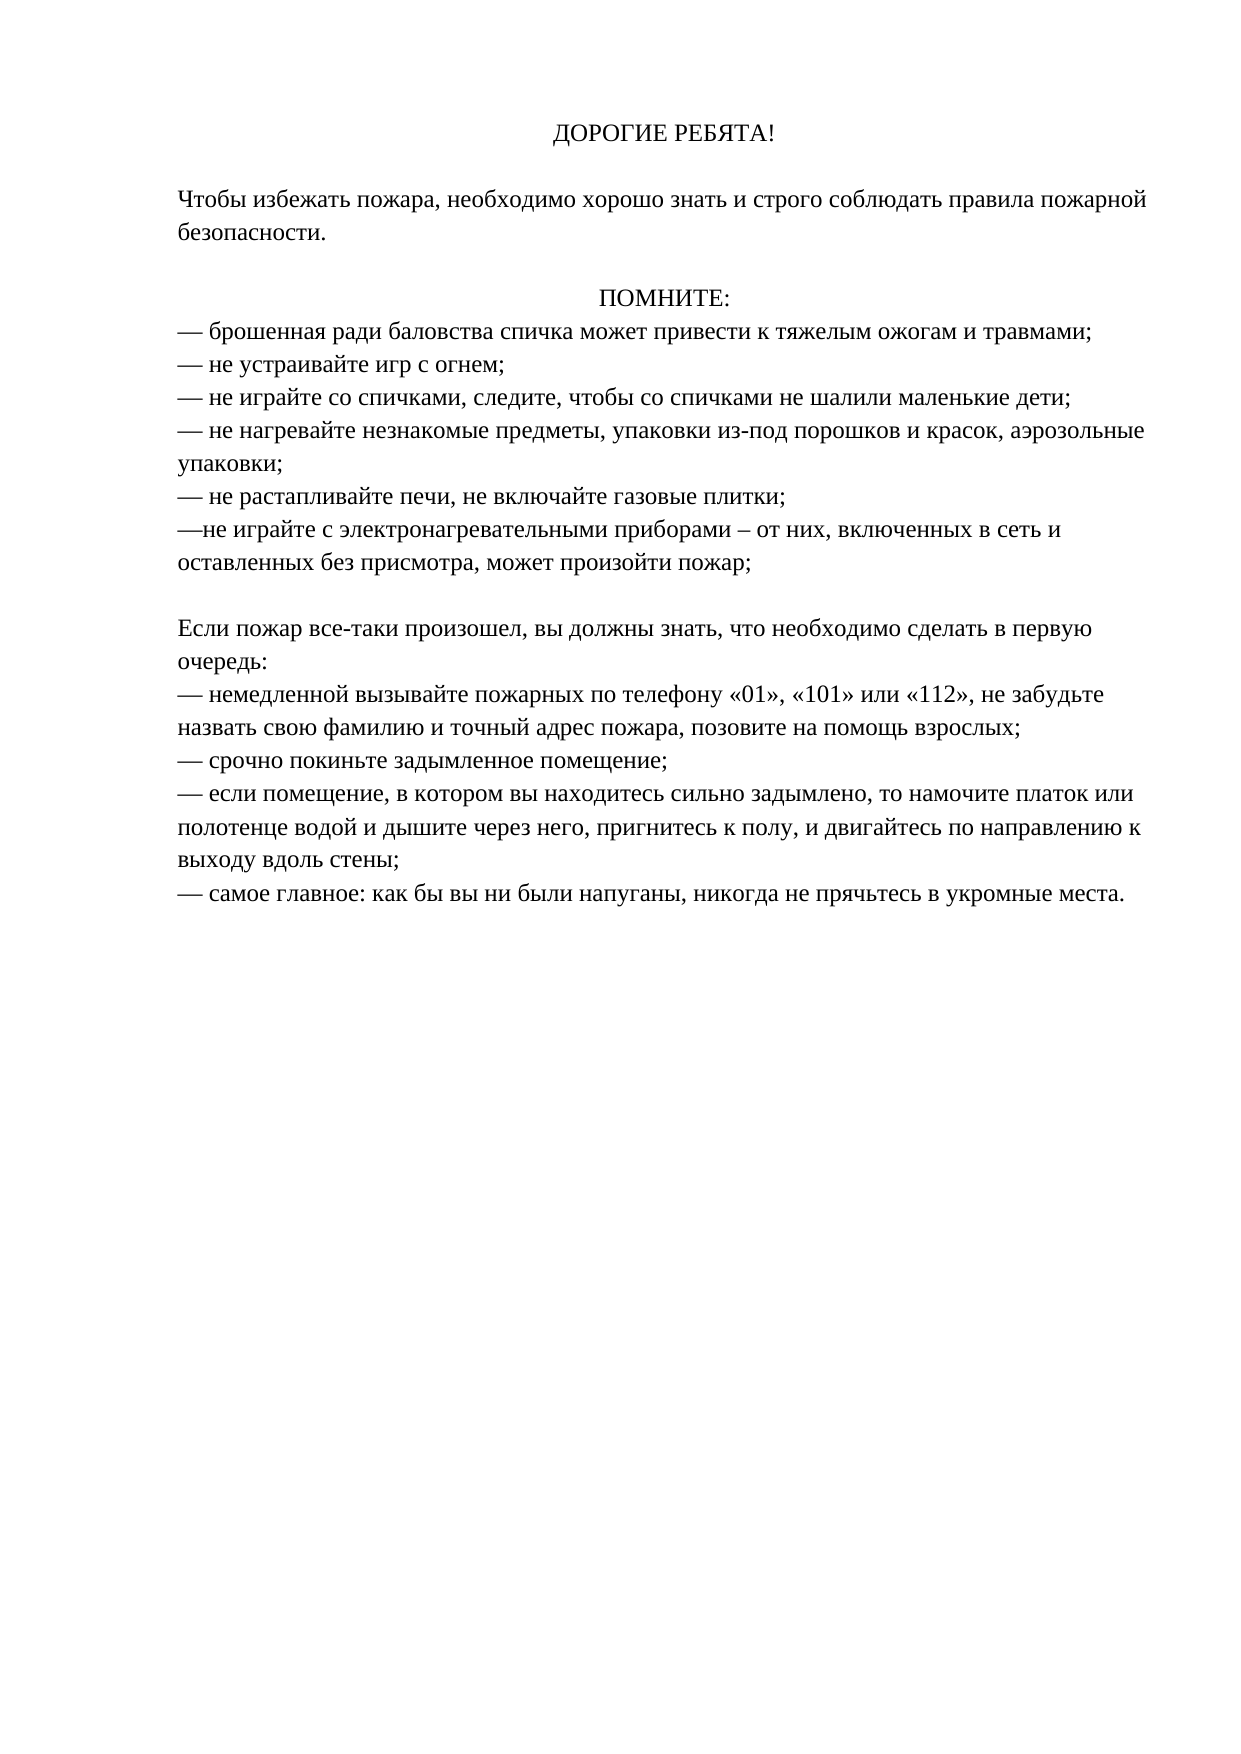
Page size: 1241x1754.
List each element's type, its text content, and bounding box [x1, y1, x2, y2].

text Чтобы избежать пожара, необходимо хорошо знать и строго соблюдать правила пожарной безопасности. [177, 184, 1152, 246]
text — брошенная ради баловства спичка может привести к тяжелым ожогам и травмами; [177, 316, 1152, 345]
text ДОРОГИЕ РЕБЯТА! [177, 118, 1152, 147]
text — не растапливайте печи, не включайте газовые плитки; [177, 481, 1152, 510]
text —не играйте с электронагревательными приборами – от них, включенных в сеть и оставленных без присмотра, может произойти пожар; [177, 514, 1152, 576]
text — если помещение, в котором вы находитесь сильно задымлено, то намочите платок или полотенце водой и дышите через него, пригнитесь к полу, и двигайтесь по направлению к выходу вдоль стены; [177, 778, 1152, 873]
text — не играйте со спичками, следите, чтобы со спичками не шалили маленькие дети; [177, 382, 1152, 411]
text — не устраивайте игр с огнем; [177, 349, 1152, 378]
text — самое главное: как бы вы ни были напуганы, никогда не прячьтесь в укромные места. [177, 878, 1152, 906]
text — немедленной вызывайте пожарных по телефону «01», «101» или «112», не забудьте назвать свою фамилию и точный адрес пожара, позовите на помощь взрослых; [177, 679, 1152, 741]
text ПОМНИТЕ: [177, 283, 1152, 312]
text — срочно покиньте задымленное помещение; [177, 746, 1152, 774]
text Если пожар все-таки произошел, вы должны знать, что необходимо сделать в первую очередь: [177, 613, 1152, 675]
text — не нагревайте незнакомые предметы, упаковки из-под порошков и красок, аэрозольные упаковки; [177, 415, 1152, 477]
